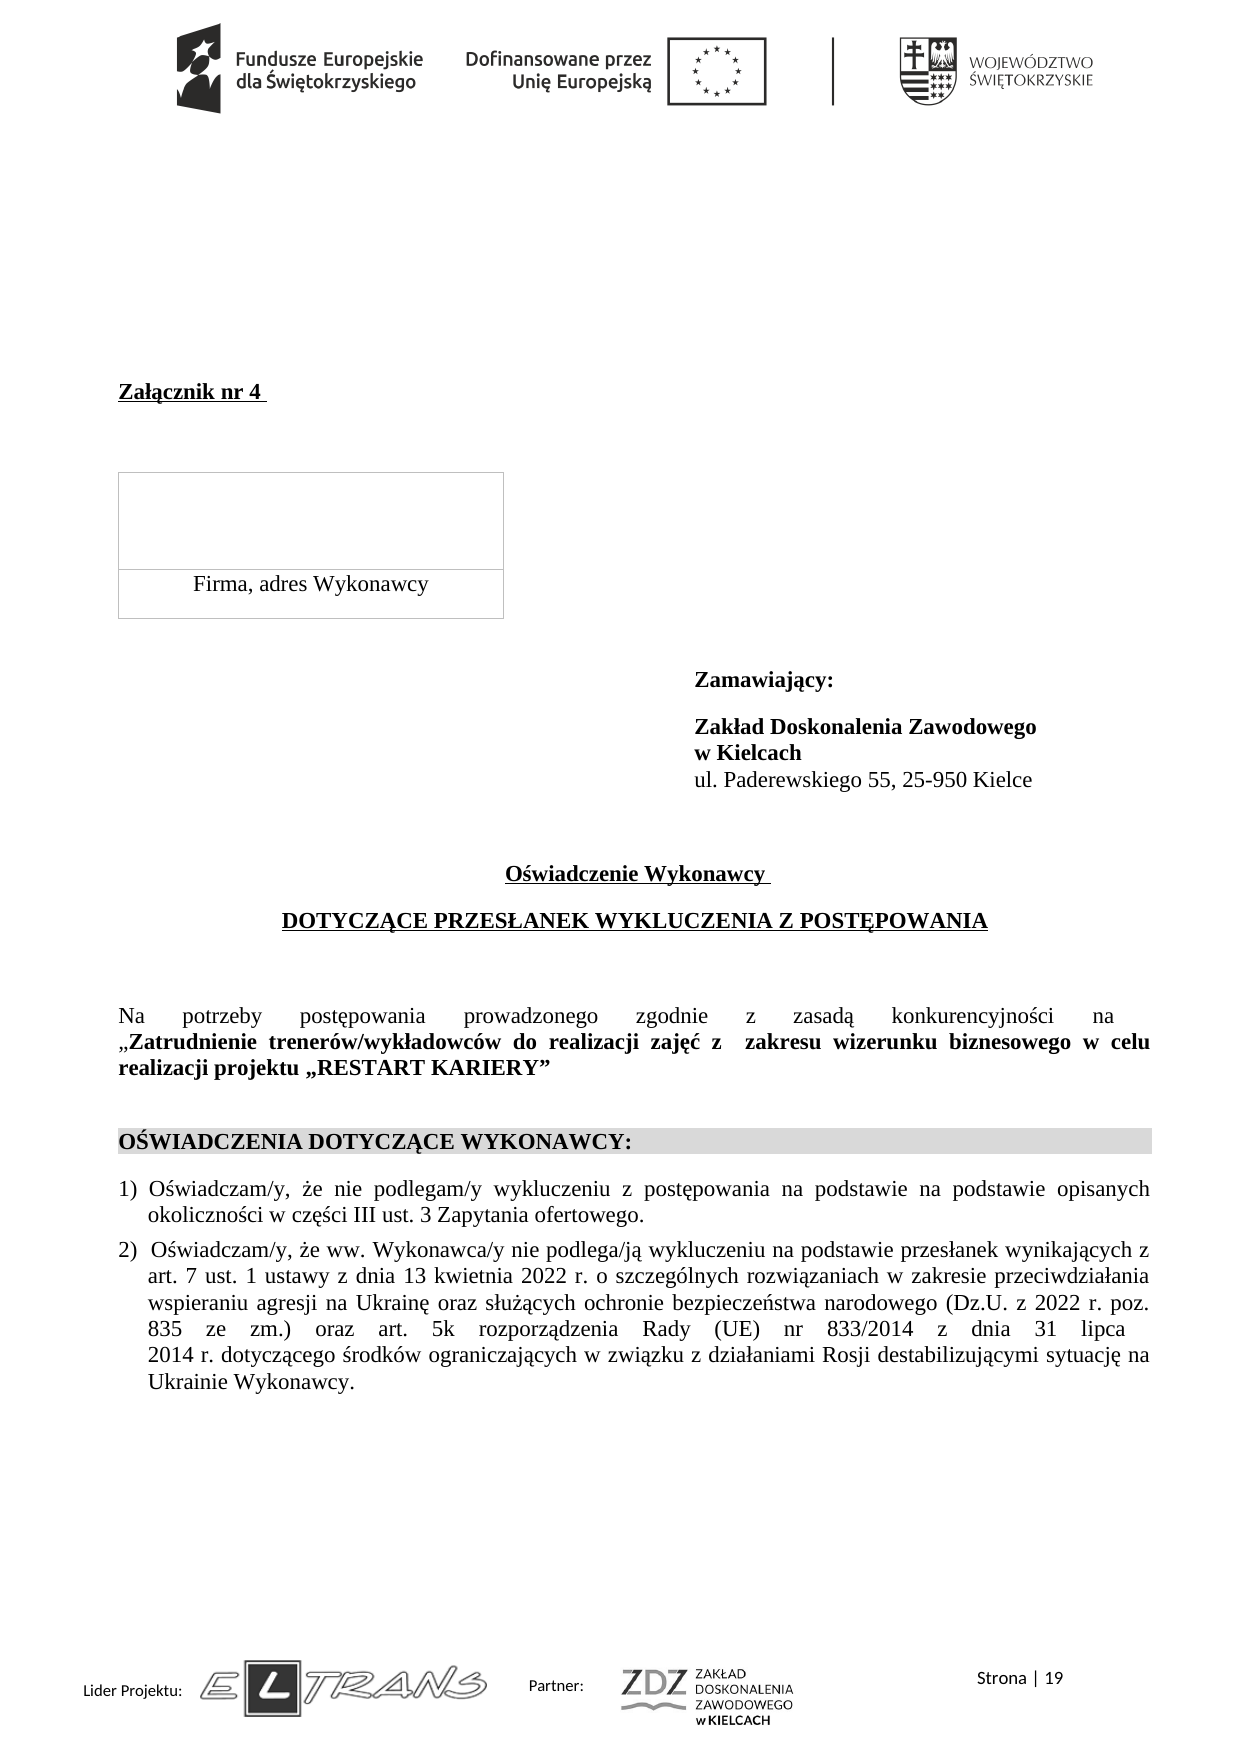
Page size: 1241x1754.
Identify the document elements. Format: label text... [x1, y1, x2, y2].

picture [176, 23, 1093, 114]
text 1) Oświadczam/y, że nie podlegam/y wykluczeniu z postępowania na podstawie na podstawie opisanych okoliczności w części III ust. 3 Zapytania ofertowego. [118, 1175, 1152, 1228]
text 2) Oświadczam/y, że ww. Wykonawca/y nie podlega/ją wykluczeniu na podstawie przesłanek wynikających z art. 7 ust. 1 ustawy z dnia 13 kwietnia 2022 r. o szczególnych rozwiązaniach w zakresie przeciwdziałania wspieraniu agresji na Ukrainę oraz służących ochronie bezpieczeństwa narodowego (Dz.U. z 2022 r. poz. 835 ze zm.) oraz art. 5k rozporządzenia Rady (UE) nr 833/2014 z dnia 31 lipca 2014 r. dotyczącego środków ograniczających w związku z działaniami Rosji destabilizującymi sytuację na Ukrainie Wykonawcy. [118, 1236, 1152, 1394]
picture [619, 1667, 800, 1732]
table_cell Firma, adres Wykonawcy [119, 570, 503, 618]
text OŚWIADCZENIA DOTYCZĄCE WYKONAWCY: [118, 1128, 1152, 1154]
text Załącznik nr 4 [118, 378, 1152, 404]
text Na potrzeby postępowania prowadzonego zgodnie z zasadą konkurencyjności na „Zatrudnienie trenerów/wykładowców do realizacji zajęć z zakresu wizerunku biznesowego w celu realizacji projektu „Restart kariery” [118, 1002, 1152, 1081]
picture [200, 1660, 487, 1717]
text Oświadczenie Wykonawcy [118, 860, 1152, 886]
text DOTYCZĄCE PRZESŁANEK WYKLUCZENIA Z POSTĘPOWANIA [118, 907, 1152, 934]
text Zamawiający: [620, 666, 1152, 692]
text Zakład Doskonalenia Zawodowego w Kielcach ul. Paderewskiego 55, 25-950 Kielce [694, 713, 1152, 792]
table_header [119, 473, 503, 569]
